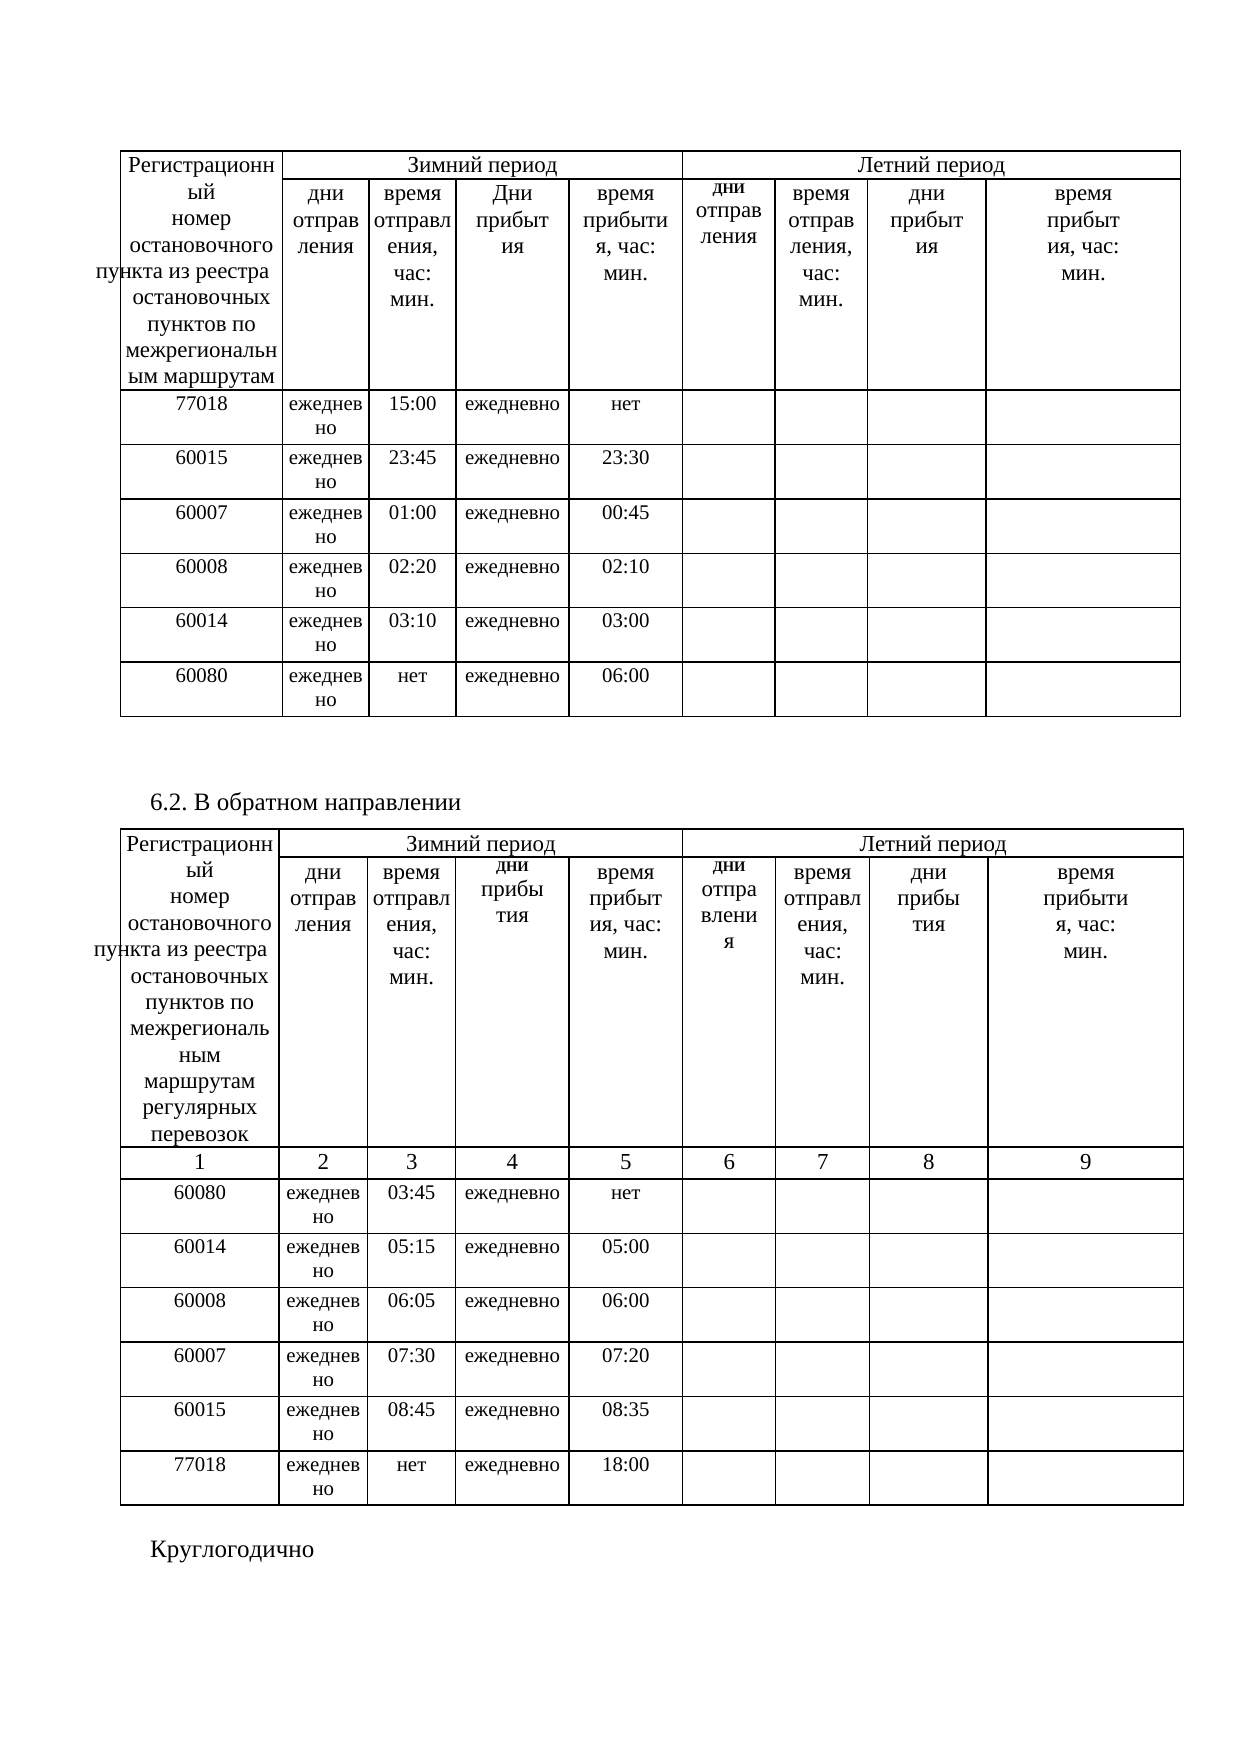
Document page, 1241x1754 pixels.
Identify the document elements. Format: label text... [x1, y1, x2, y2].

table_cell 03:00 [570, 608, 682, 661]
table_cell 07:20 [570, 1343, 682, 1396]
table_cell [776, 1343, 869, 1396]
table_cell 06:05 [368, 1288, 455, 1341]
table_cell [683, 1343, 775, 1396]
table_cell [987, 554, 1180, 607]
table_cell дни отправ ления [283, 180, 368, 389]
table_cell ДНИ отпра влени я [683, 858, 775, 1146]
table_cell время прибыти я, час: мин. [570, 180, 682, 389]
table_cell 6 [683, 1148, 775, 1178]
table_cell ежедневно [280, 1234, 367, 1287]
table_cell ежедневно [457, 663, 568, 716]
table_cell 23:45 [370, 445, 455, 498]
table_cell [868, 608, 985, 661]
table_cell 5 [570, 1148, 682, 1178]
table_cell 2 [280, 1148, 367, 1178]
table_cell [776, 445, 867, 498]
text Круглогодично [150, 1534, 1090, 1563]
table_cell 60080 [121, 663, 282, 716]
table_cell 08:45 [368, 1397, 455, 1450]
table_cell 18:00 [570, 1452, 682, 1504]
table_cell [776, 1397, 869, 1450]
table_cell 3 [368, 1148, 455, 1178]
table_cell [989, 1288, 1183, 1341]
table_cell 07:30 [368, 1343, 455, 1396]
table_cell [870, 1234, 987, 1287]
table_cell ежедневно [283, 608, 368, 661]
table_cell 60014 [121, 1234, 278, 1287]
table_cell ежедневно [280, 1397, 367, 1450]
table_cell ежедневно [456, 1180, 568, 1232]
table_cell 00:45 [570, 500, 682, 552]
table_cell [776, 500, 867, 552]
table_cell [683, 1397, 775, 1450]
table_cell 77018 [121, 1452, 278, 1504]
table_header Летний период [683, 830, 1183, 856]
table_cell время прибыти я, час: мин. [989, 858, 1183, 1146]
table_cell [776, 1288, 869, 1341]
table_cell 08:35 [570, 1397, 682, 1450]
table_cell 1 [121, 1148, 278, 1178]
table_header Регистрационный номер остановочного пункта из реестра остановочных пунктов по межрегиональным маршрутам регулярных перевозок [121, 830, 278, 1146]
table_cell [989, 1234, 1183, 1287]
table_cell 06:00 [570, 663, 682, 716]
table_cell 4 [456, 1148, 568, 1178]
table_cell ежедневно [457, 500, 568, 552]
table_cell [868, 445, 985, 498]
table_cell 05:15 [368, 1234, 455, 1287]
table_cell 23:30 [570, 445, 682, 498]
table_cell 02:20 [370, 554, 455, 607]
table_cell 05:00 [570, 1234, 682, 1287]
table_cell 60080 [121, 1180, 278, 1232]
table_cell 60008 [121, 554, 282, 607]
table_cell 60015 [121, 445, 282, 498]
table_cell [870, 1397, 987, 1450]
text 6.2. В обратном направлении [150, 787, 1090, 816]
table_cell нет [370, 663, 455, 716]
table_cell 8 [870, 1148, 987, 1178]
table_cell дни отправ ления [280, 858, 367, 1146]
table_cell 60014 [121, 608, 282, 661]
table_cell время прибыт ия, час: мин. [570, 858, 682, 1146]
table_cell [870, 1288, 987, 1341]
table_cell нет [570, 391, 682, 444]
table_cell время отправл ения, час: мин. [368, 858, 455, 1146]
table_cell [870, 1180, 987, 1232]
table_cell [870, 1452, 987, 1504]
table_cell [987, 391, 1180, 444]
table_cell ежедневно [283, 445, 368, 498]
table_cell ежедневно [456, 1234, 568, 1287]
table_cell [987, 500, 1180, 552]
table_cell время прибыт ия, час: мин. [987, 180, 1180, 389]
table_cell [683, 391, 774, 444]
table_cell ежедневно [457, 445, 568, 498]
table_cell [683, 554, 774, 607]
table_cell [776, 663, 867, 716]
table_cell [989, 1343, 1183, 1396]
table_cell [989, 1452, 1183, 1504]
table_cell ежедневно [280, 1452, 367, 1504]
table_cell [989, 1180, 1183, 1232]
table_cell дни прибы тия [870, 858, 987, 1146]
table_cell [989, 1397, 1183, 1450]
table_cell ежедневно [456, 1397, 568, 1450]
table_cell [987, 608, 1180, 661]
table_cell ежедневно [457, 608, 568, 661]
table_cell ежедневно [456, 1452, 568, 1504]
table_cell 01:00 [370, 500, 455, 552]
table_cell [683, 663, 774, 716]
table_cell [683, 445, 774, 498]
table_cell [683, 1452, 775, 1504]
table_cell 60007 [121, 500, 282, 552]
table_cell 03:10 [370, 608, 455, 661]
table_cell дни прибыт ия [868, 180, 985, 389]
table_cell [776, 1180, 869, 1232]
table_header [121, 152, 282, 389]
table_cell [683, 1288, 775, 1341]
table_cell ежедневно [456, 1288, 568, 1341]
table_cell 9 [989, 1148, 1183, 1178]
table_cell ежедневно [280, 1288, 367, 1341]
table_cell ежедневно [456, 1343, 568, 1396]
table_cell ежедневно [457, 391, 568, 444]
table_cell ежедневно [283, 500, 368, 552]
table_cell нет [570, 1180, 682, 1232]
table_cell время отправл ения, час: мин. [776, 858, 869, 1146]
table_cell 77018 [121, 391, 282, 444]
table_cell нет [368, 1452, 455, 1504]
table_cell 7 [776, 1148, 869, 1178]
table_cell [868, 500, 985, 552]
table_cell ДНИ отправ ления [683, 180, 774, 389]
table_cell [683, 500, 774, 552]
table_cell время отправл ения, час: мин. [370, 180, 455, 389]
table_cell ежедневно [457, 554, 568, 607]
table_cell время отправ ления, час: мин. [776, 180, 867, 389]
table_cell 60008 [121, 1288, 278, 1341]
table_cell 02:10 [570, 554, 682, 607]
table_cell [868, 554, 985, 607]
table_cell ежедневно [283, 663, 368, 716]
table_cell [870, 1343, 987, 1396]
table_cell [683, 1180, 775, 1232]
table_cell ДНИ прибы тия [456, 858, 568, 1146]
table_cell 03:45 [368, 1180, 455, 1232]
table_header Летний период [683, 152, 1180, 178]
table_cell ежедневно [280, 1180, 367, 1232]
table_cell [987, 663, 1180, 716]
table_cell 60015 [121, 1397, 278, 1450]
table_cell [683, 608, 774, 661]
table_cell 06:00 [570, 1288, 682, 1341]
table_cell Дни прибыт ия [457, 180, 568, 389]
table_cell [776, 391, 867, 444]
table_cell 15:00 [370, 391, 455, 444]
table_cell [683, 1234, 775, 1287]
table_cell [868, 391, 985, 444]
table_cell ежедневно [280, 1343, 367, 1396]
table_cell 60007 [121, 1343, 278, 1396]
table_cell ежедневно [283, 391, 368, 444]
table_cell [987, 445, 1180, 498]
table_cell [868, 663, 985, 716]
table_header Зимний период [283, 152, 682, 178]
table_cell [776, 554, 867, 607]
table_header Зимний период [280, 830, 682, 856]
table_cell [776, 1234, 869, 1287]
table_cell ежедневно [283, 554, 368, 607]
table_cell [776, 1452, 869, 1504]
table_cell [776, 608, 867, 661]
